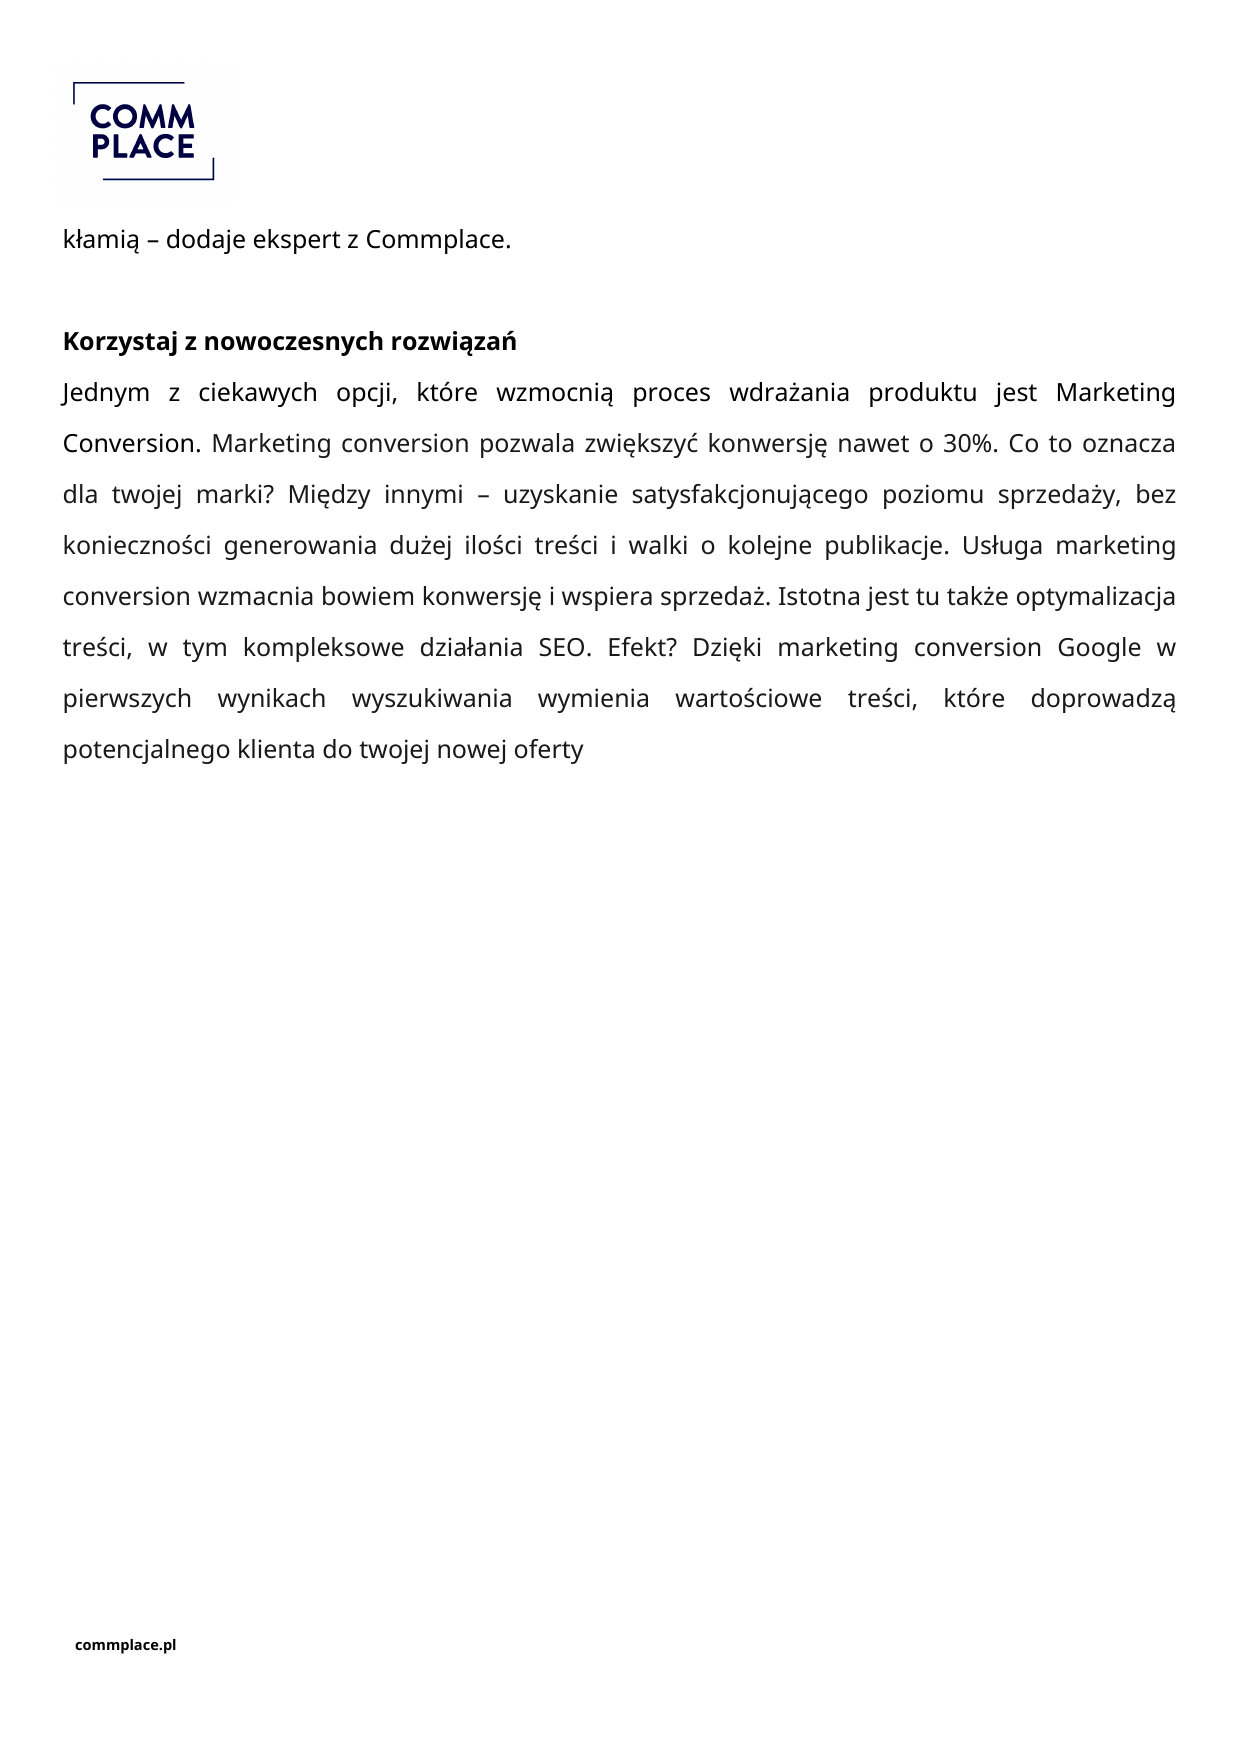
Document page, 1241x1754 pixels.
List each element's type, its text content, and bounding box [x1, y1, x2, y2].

text Jednym z ciekawych opcji, które wzmocnią proces wdrażania produktu jest Marketing Conversion. Marketing conversion pozwala zwiększyć konwersję nawet o 30%. Co to oznacza dla twojej marki? Między innymi – uzyskanie satysfakcjonującego poziomu sprzedaży, bez konieczności generowania dużej ilości treści i walki o kolejne publikacje. Usługa marketing conversion wzmacnia bowiem konwersję i wspiera sprzedaż. Istotna jest tu także optymalizacja treści, w tym kompleksowe działania SEO. Efekt? Dzięki marketing conversion Google w pierwszych wynikach wyszukiwania wymienia wartościowe treści, które doprowadzą potencjalnego klienta do twojej nowej oferty [62, 644, 1178, 766]
text Korzystaj z nowoczesnych rozwiązań [62, 324, 1178, 358]
picture [48, 58, 239, 204]
text Jednym z ciekawych opcji, które wzmocnią proces wdrażania produktu jest Marketing Conversion. Marketing conversion pozwala zwiększyć konwersję nawet o 30%. Co to oznacza dla twojej marki? Między innymi – uzyskanie satysfakcjonującego poziomu sprzedaży, bez konieczności generowania dużej ilości treści i walki o kolejne publikacje. Usługa marketing conversion wzmacnia bowiem konwersję i wspiera sprzedaż. Istotna jest tu także optymalizacja treści, w tym kompleksowe działania SEO. Efekt? Dzięki marketing conversion Google w pierwszych wynikach wyszukiwania wymienia wartościowe treści, które doprowadzą potencjalnego klienta do twojej nowej oferty [62, 375, 1178, 643]
